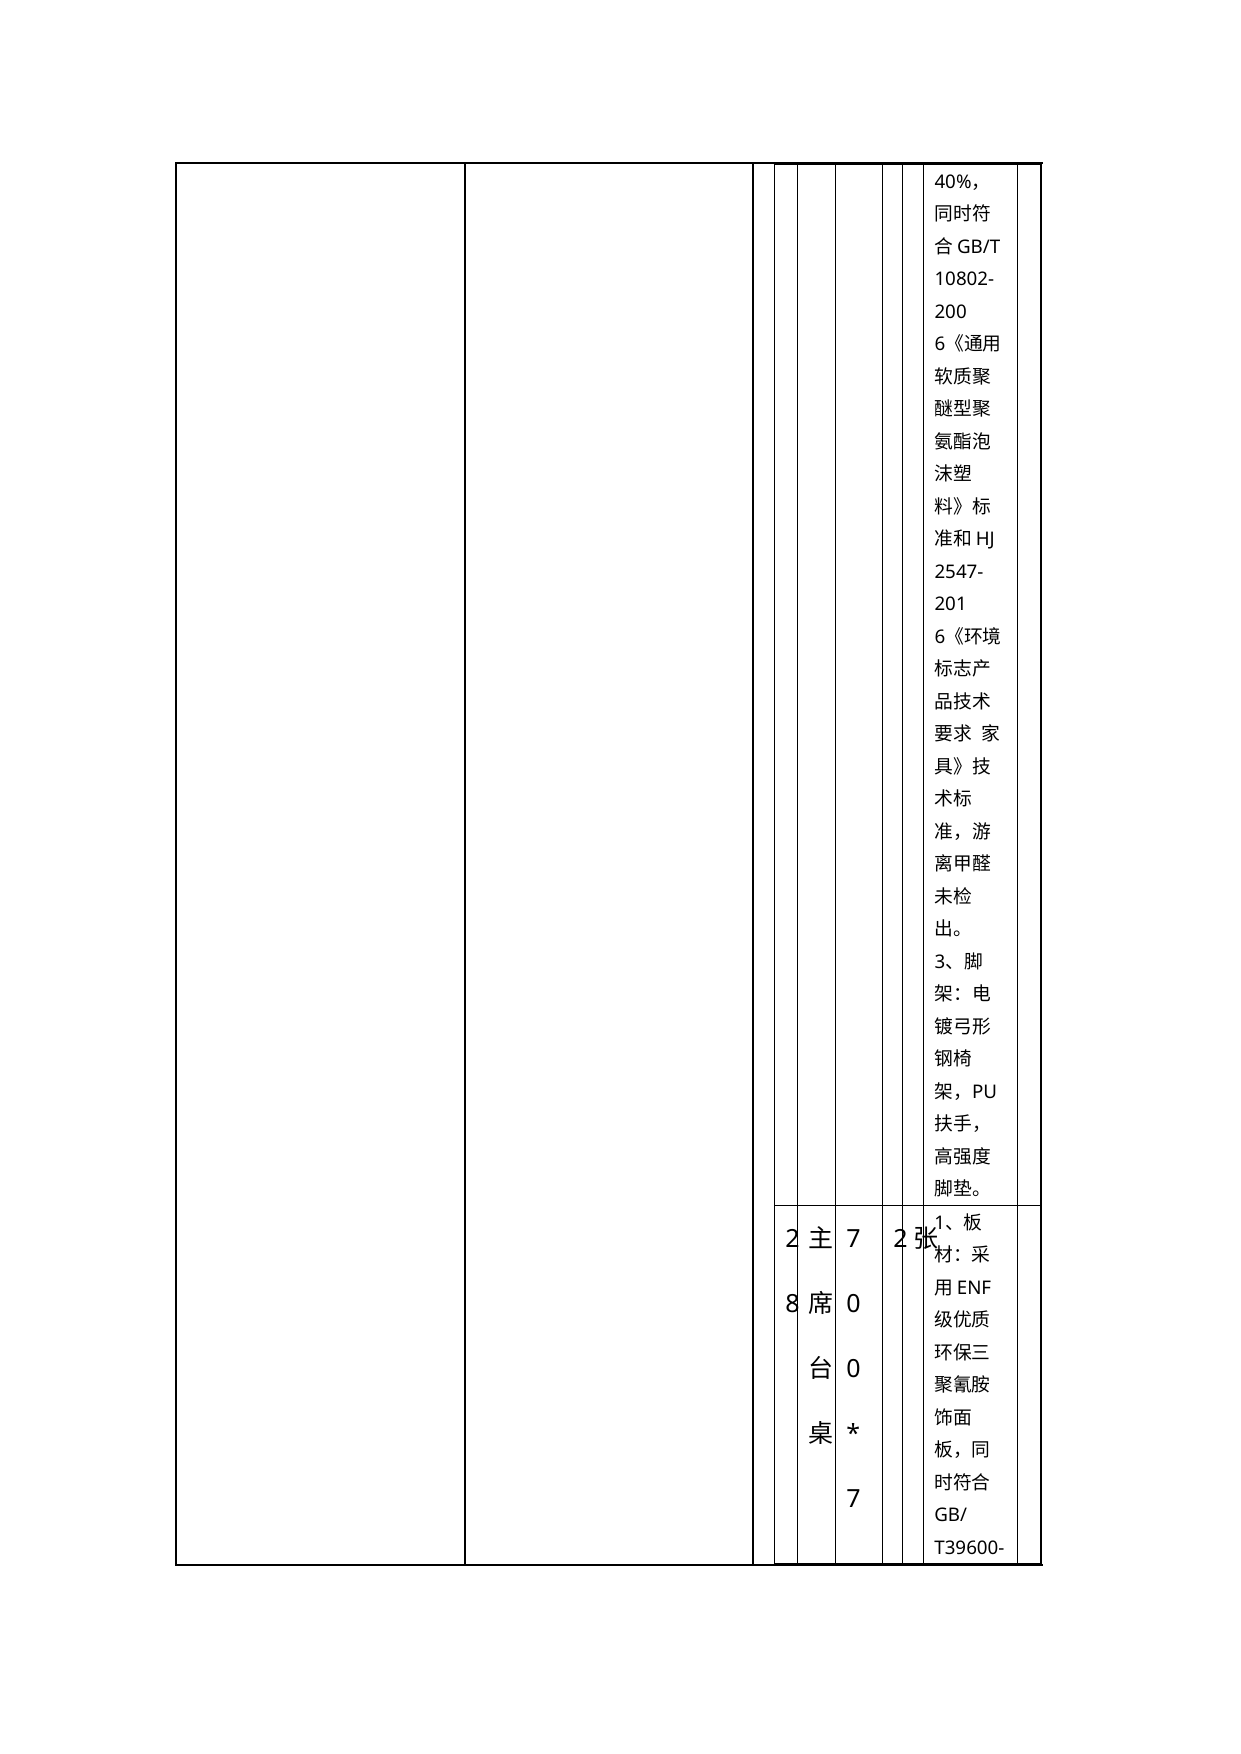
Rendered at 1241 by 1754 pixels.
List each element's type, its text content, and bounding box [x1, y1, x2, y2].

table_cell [775, 165, 797, 1205]
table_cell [924, 165, 1017, 1205]
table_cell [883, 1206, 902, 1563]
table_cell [798, 165, 835, 1205]
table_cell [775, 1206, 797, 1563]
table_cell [836, 165, 882, 1205]
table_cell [754, 164, 774, 1564]
table_cell 1 [177, 164, 464, 1564]
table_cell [798, 1206, 835, 1563]
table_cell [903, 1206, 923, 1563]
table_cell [883, 165, 902, 1205]
table_cell [466, 164, 752, 1564]
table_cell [1018, 165, 1040, 1205]
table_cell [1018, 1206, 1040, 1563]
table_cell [836, 1206, 882, 1563]
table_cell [924, 1206, 1017, 1563]
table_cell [903, 165, 923, 1205]
